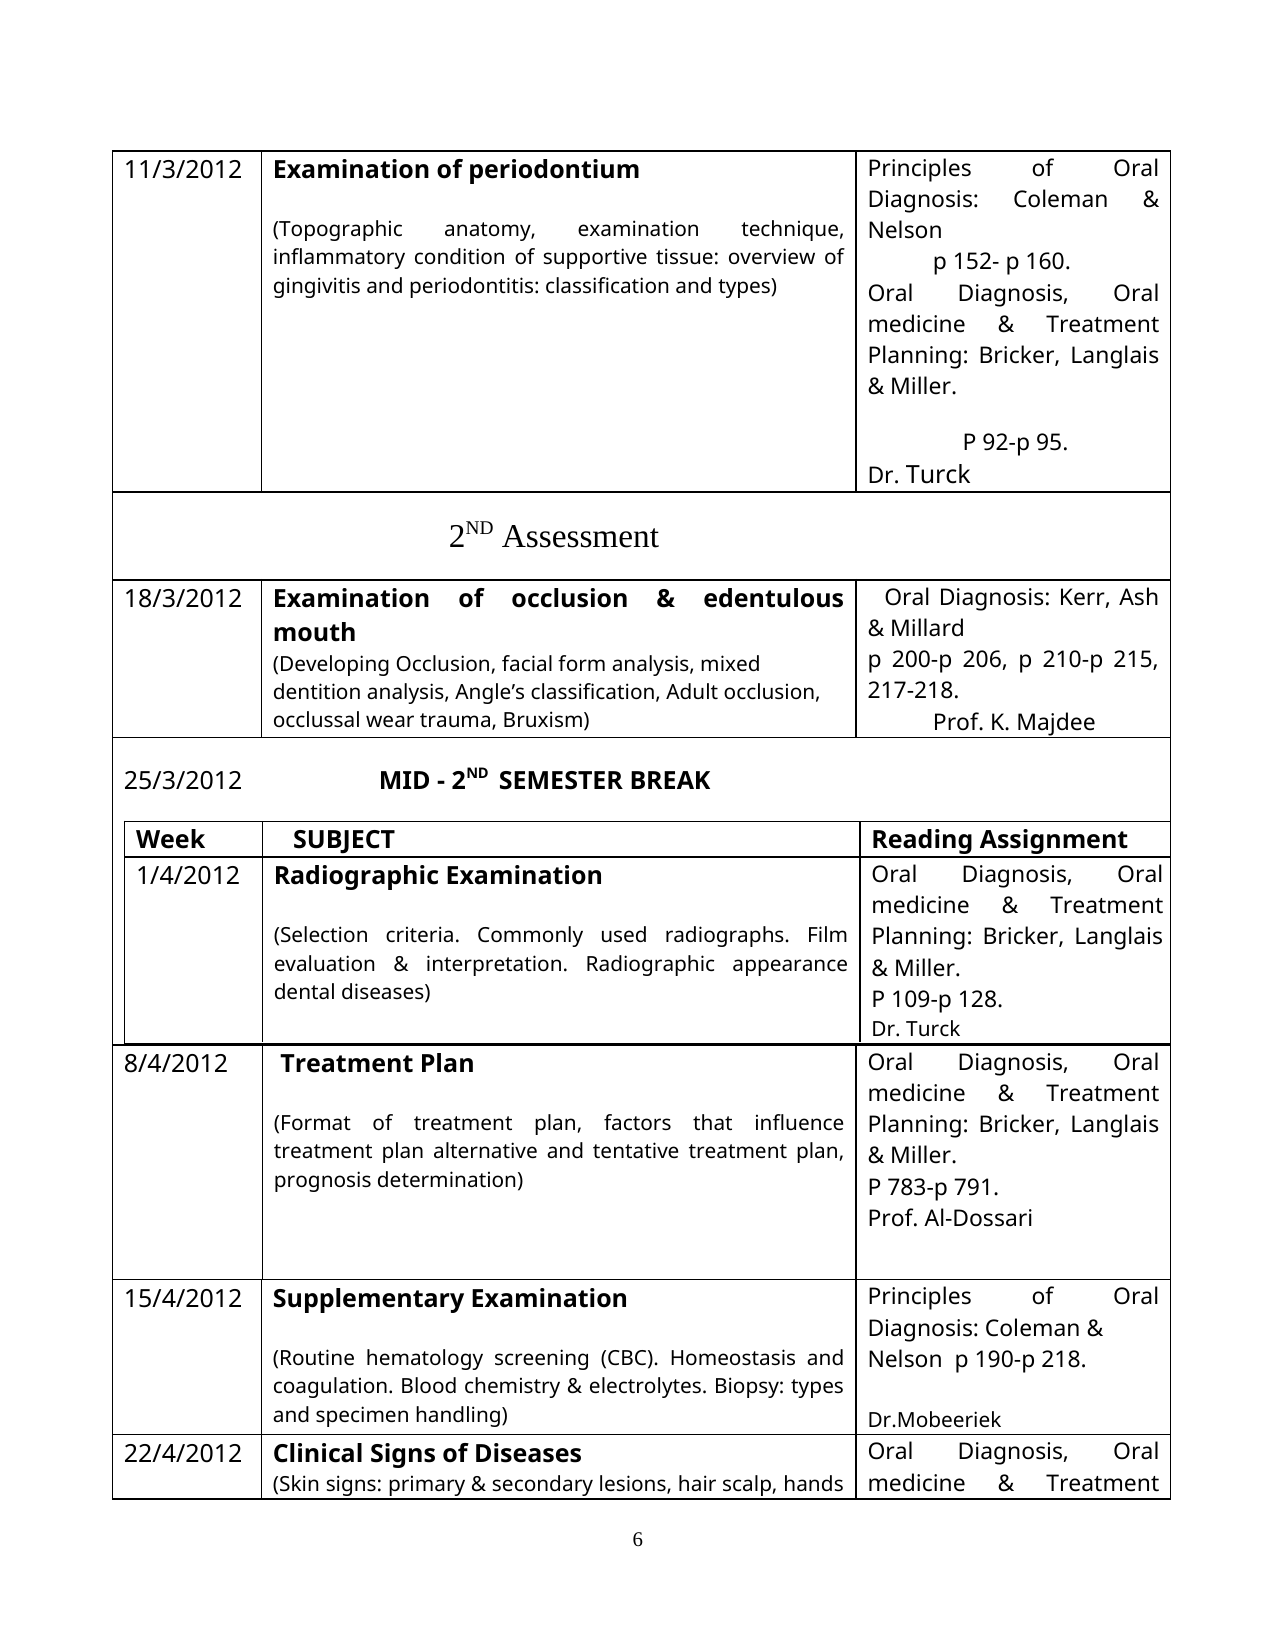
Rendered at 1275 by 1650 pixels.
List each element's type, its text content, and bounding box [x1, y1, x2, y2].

table_cell 15/4/2012 [113, 1280, 261, 1434]
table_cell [262, 1435, 855, 1498]
table_cell Principles of Oral Diagnosis: Coleman & Nelson p 152- p 160. Oral Diagnosis, Oral medicine & Treatment Planning: Bricker, Langlais & Miller. P 92-p 95. Dr. Turck [857, 152, 1170, 491]
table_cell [857, 1435, 1170, 1498]
table_cell 8/4/2012 [113, 1046, 262, 1279]
table_cell 25/3/2012 MID - 2ND SEMESTER BREAK [113, 738, 1170, 1044]
table_cell 11/3/2012 [113, 152, 261, 491]
table_cell Treatment Plan (Format of treatment plan, factors that influence treatment plan alternative and tentative treatment plan, prognosis determination) [263, 1046, 855, 1279]
table_cell 22/4/2012 [113, 1435, 261, 1498]
table_cell 2ND Assessment [113, 493, 1170, 579]
table_cell Examination of occlusion & edentulous mouth (Developing Occlusion, facial form analysis, mixed dentition analysis, Angle’s classification, Adult occlusion, occlussal wear trauma, Bruxism) [262, 581, 855, 737]
table_cell Principles of Oral Diagnosis: Coleman & Nelson p 190-p 218. Dr.Mobeeriek [857, 1280, 1170, 1434]
table_cell Oral Diagnosis: Kerr, Ash & Millard p 200-p 206, p 210-p 215, 217-218. Prof. K. Majdee [857, 581, 1170, 737]
table_cell Oral Diagnosis, Oral medicine & Treatment Planning: Bricker, Langlais & Miller. P 783-p 791. Prof. Al-Dossari [857, 1046, 1170, 1279]
table_cell Supplementary Examination (Routine hematology screening (CBC). Homeostasis and coagulation. Blood chemistry & electrolytes. Biopsy: types and specimen handling) [262, 1280, 855, 1434]
table_cell 18/3/2012 [113, 581, 261, 737]
table_cell Examination of periodontium (Topographic anatomy, examination technique, inflammatory condition of supportive tissue: overview of gingivitis and periodontitis: classification and types) [262, 152, 855, 491]
